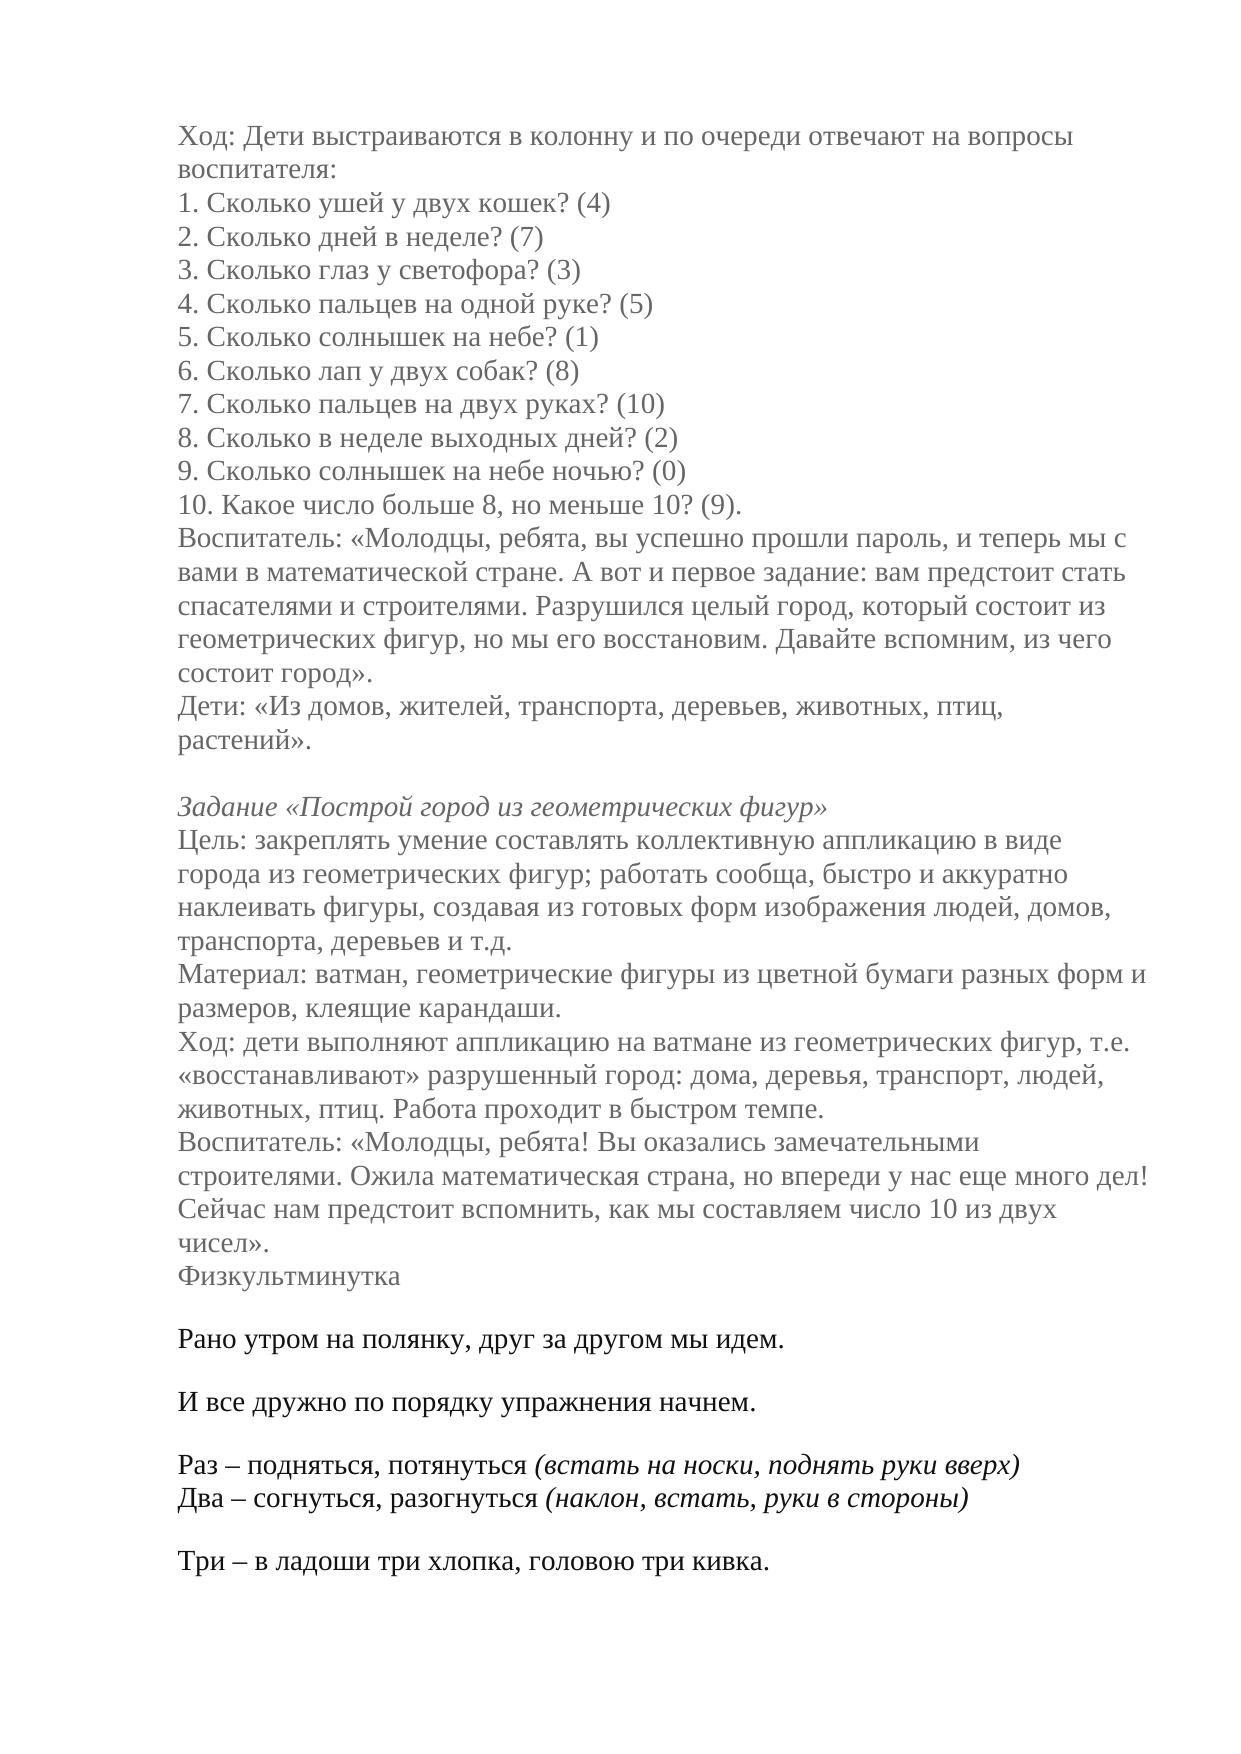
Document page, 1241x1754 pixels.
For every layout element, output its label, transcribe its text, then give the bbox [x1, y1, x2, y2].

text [177, 118, 1152, 1292]
text Раз – подняться, потянуться (встать на носки, поднять руки вверх) [177, 1447, 1152, 1481]
text Рано утром на полянку, друг за другом мы идем. [177, 1321, 1152, 1355]
text Три – в ладоши три хлопка, головою три кивка. [177, 1543, 1152, 1577]
text И все дружно по порядку упражнения начнем. [177, 1384, 1152, 1418]
text Два – согнуться, разогнуться (наклон, встать, руки в стороны) [177, 1481, 1152, 1514]
